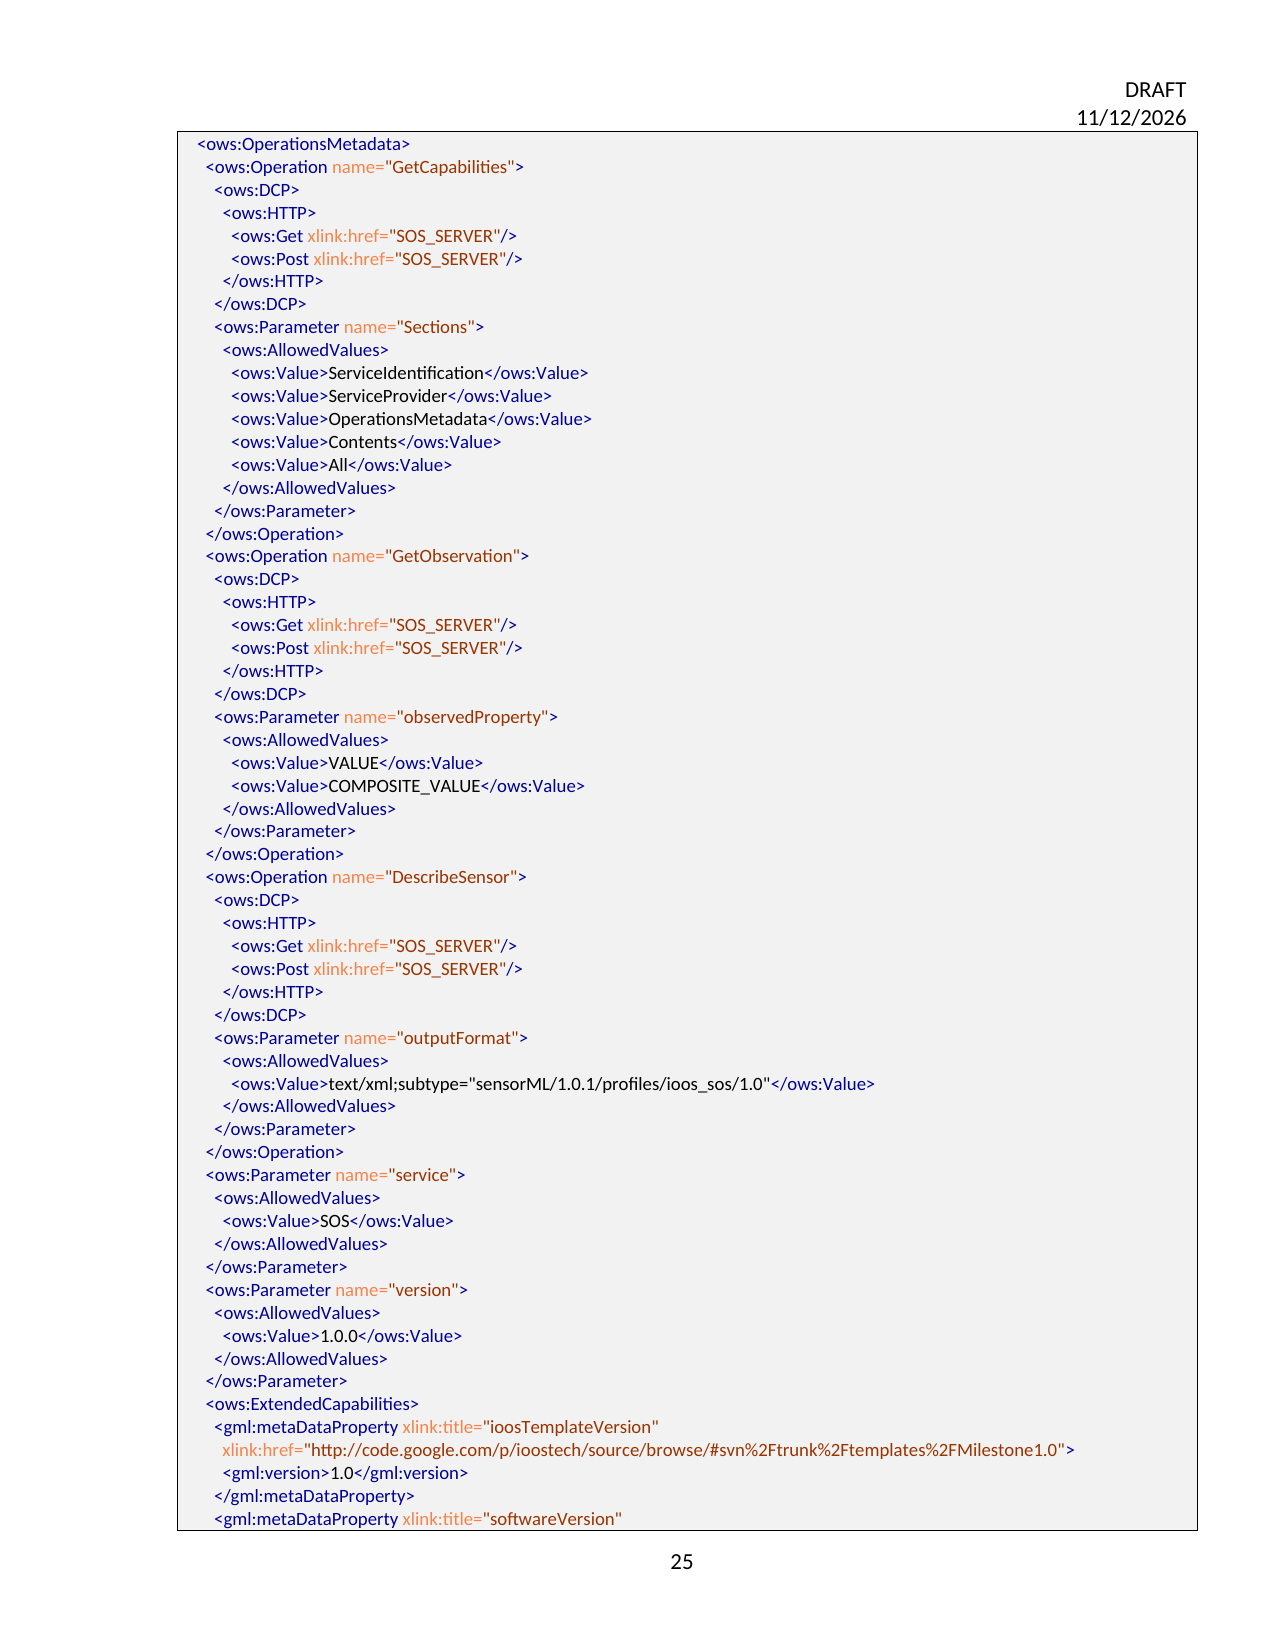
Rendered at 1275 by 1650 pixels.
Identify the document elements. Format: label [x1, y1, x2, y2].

table_header [178, 132, 1197, 1530]
